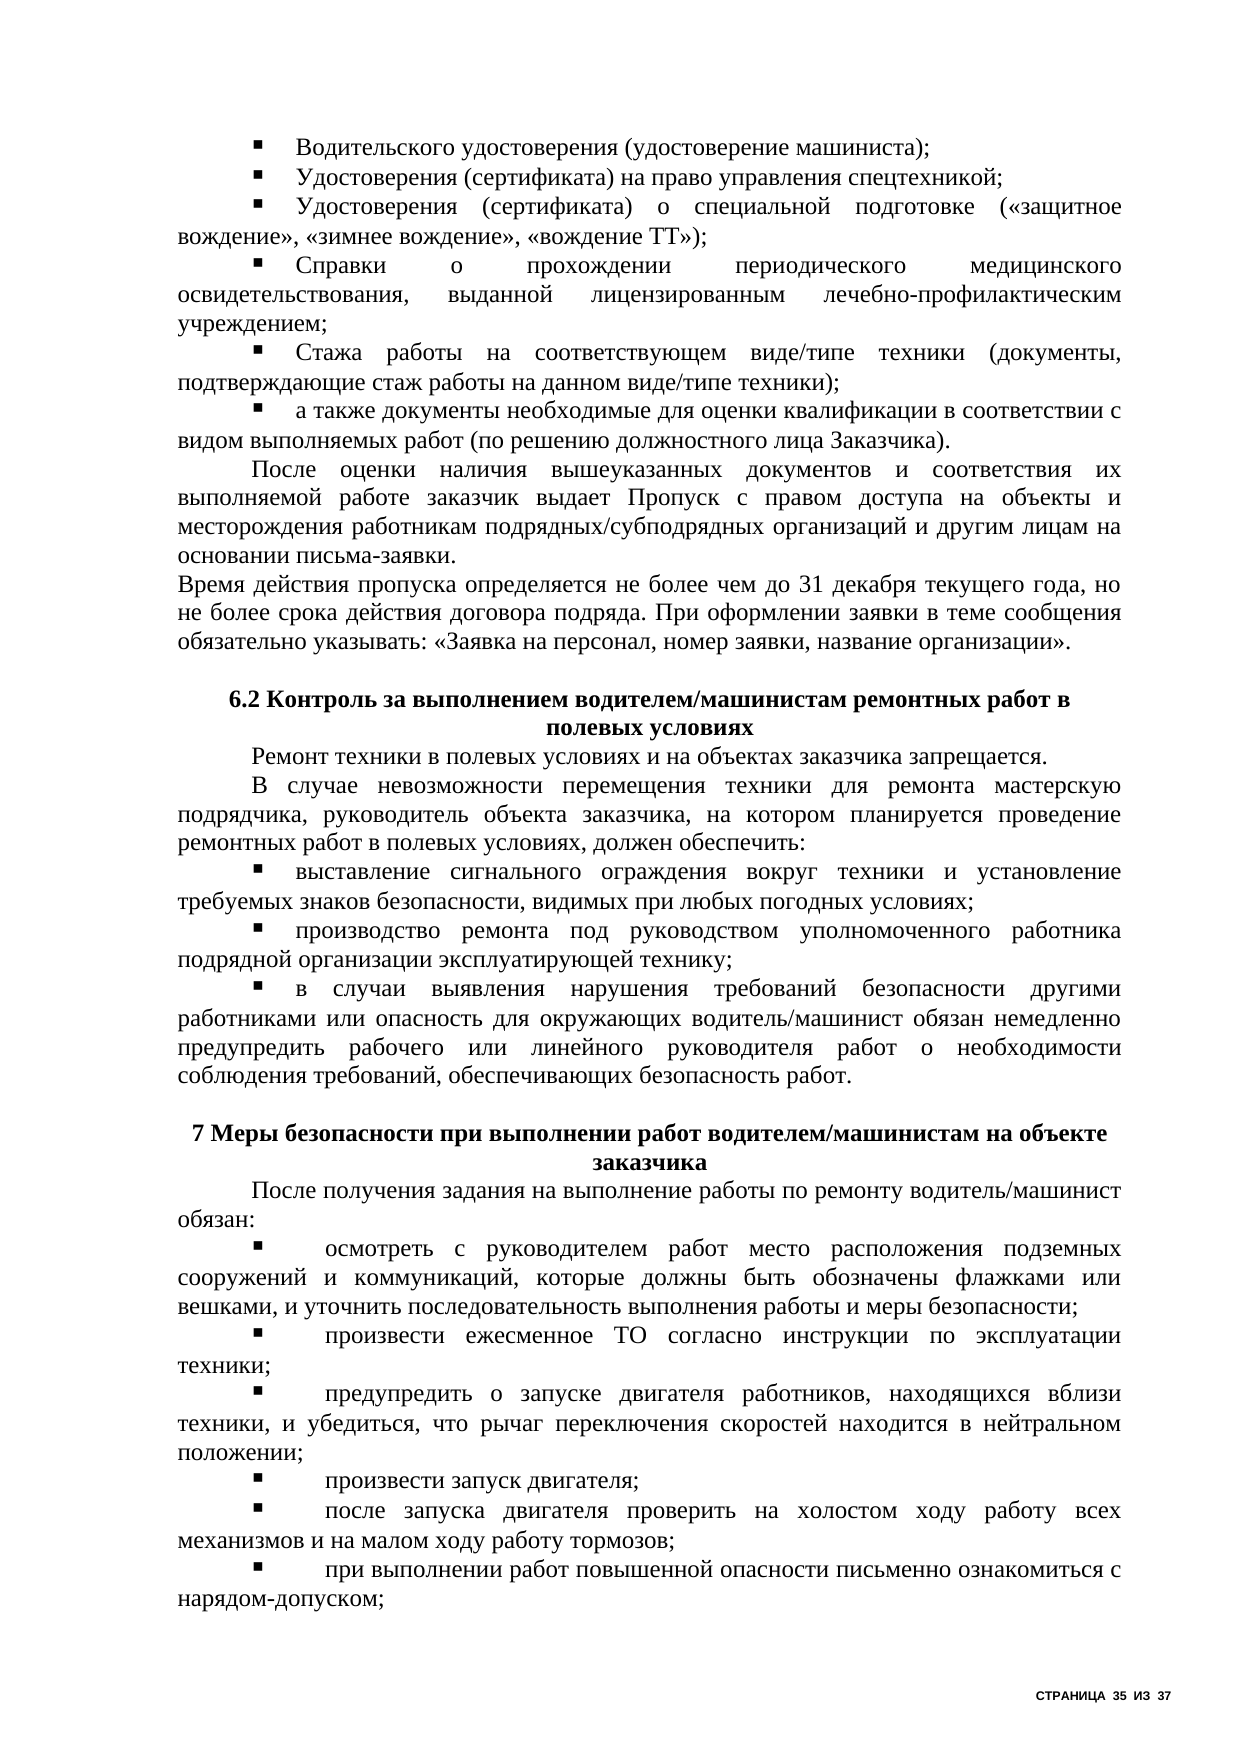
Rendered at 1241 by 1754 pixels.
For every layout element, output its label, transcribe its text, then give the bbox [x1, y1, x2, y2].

list после запуска двигателя проверить на холостом ходу работу всех механизмов и на малом ходу работу тормозов; [177, 1495, 1122, 1554]
text 7 Меры безопасности при выполнении работ водителем/машинистам на объекте заказчика [177, 1118, 1122, 1175]
list предупредить о запуске двигателя работников, находящихся вблизи техники, и убедиться, что рычаг переключения скоростей находится в нейтральном положении; [177, 1378, 1122, 1466]
list а также документы необходимые для оценки квалификации в соответствии с видом выполняемых работ (по решению должностного лица Заказчика). [177, 395, 1122, 454]
text Время действия пропуска определяется не более чем до 31 декабря текущего года, но не более срока действия договора подряда. При оформлении заявки в теме сообщения обязательно указывать: «Заявка на персонал, номер заявки, название организации». [177, 569, 1122, 655]
list при выполнении работ повышенной опасности письменно ознакомиться с нарядом-допуском; [177, 1554, 1122, 1612]
list Удостоверения (сертификата) на право управления спецтехникой; [177, 162, 1122, 191]
list Справки о прохождении периодического медицинского освидетельствования, выданной лицензированным лечебно-профилактическим учреждением; [177, 250, 1122, 337]
text В случае невозможности перемещения техники для ремонта мастерскую подрядчика, руководитель объекта заказчика, на котором планируется проведение ремонтных работ в полевых условиях, должен обеспечить: [177, 770, 1122, 856]
text 6.2 Контроль за выполнением водителем/машинистам ремонтных работ в полевых условиях [177, 684, 1122, 741]
list Удостоверения (сертификата) о специальной подготовке («защитное вождение», «зимнее вождение», «вождение ТТ»); [177, 191, 1122, 250]
list Водительского удостоверения (удостоверение машиниста); [177, 132, 1122, 162]
list производство ремонта под руководством уполномоченного работника подрядной организации эксплуатирующей технику; [177, 915, 1122, 973]
list произвести запуск двигателя; [177, 1466, 1122, 1495]
list произвести ежесменное ТО согласно инструкции по эксплуатации техники; [177, 1320, 1122, 1378]
list осмотреть с руководителем работ место расположения подземных сооружений и коммуникаций, которые должны быть обозначены флажками или вешками, и уточнить последовательность выполнения работы и меры безопасности; [177, 1233, 1122, 1320]
text Ремонт техники в полевых условиях и на объектах заказчика запрещается. [177, 741, 1122, 770]
text После получения задания на выполнение работы по ремонту водитель/машинист обязан: [177, 1175, 1122, 1233]
list Стажа работы на соответствующем виде/типе техники (документы, подтверждающие стаж работы на данном виде/типе техники); [177, 337, 1122, 395]
list выставление сигнального ограждения вокруг техники и установление требуемых знаков безопасности, видимых при любых погодных условиях; [177, 856, 1122, 915]
list в случаи выявления нарушения требований безопасности другими работниками или опасность для окружающих водитель/машинист обязан немедленно предупредить рабочего или линейного руководителя работ о необходимости соблюдения требований, обеспечивающих безопасность работ. [177, 973, 1122, 1089]
text После оценки наличия вышеуказанных документов и соответствия их выполняемой работе заказчик выдает Пропуск с правом доступа на объекты и месторождения работникам подрядных/субподрядных организаций и другим лицам на основании письма-заявки. [177, 454, 1122, 569]
